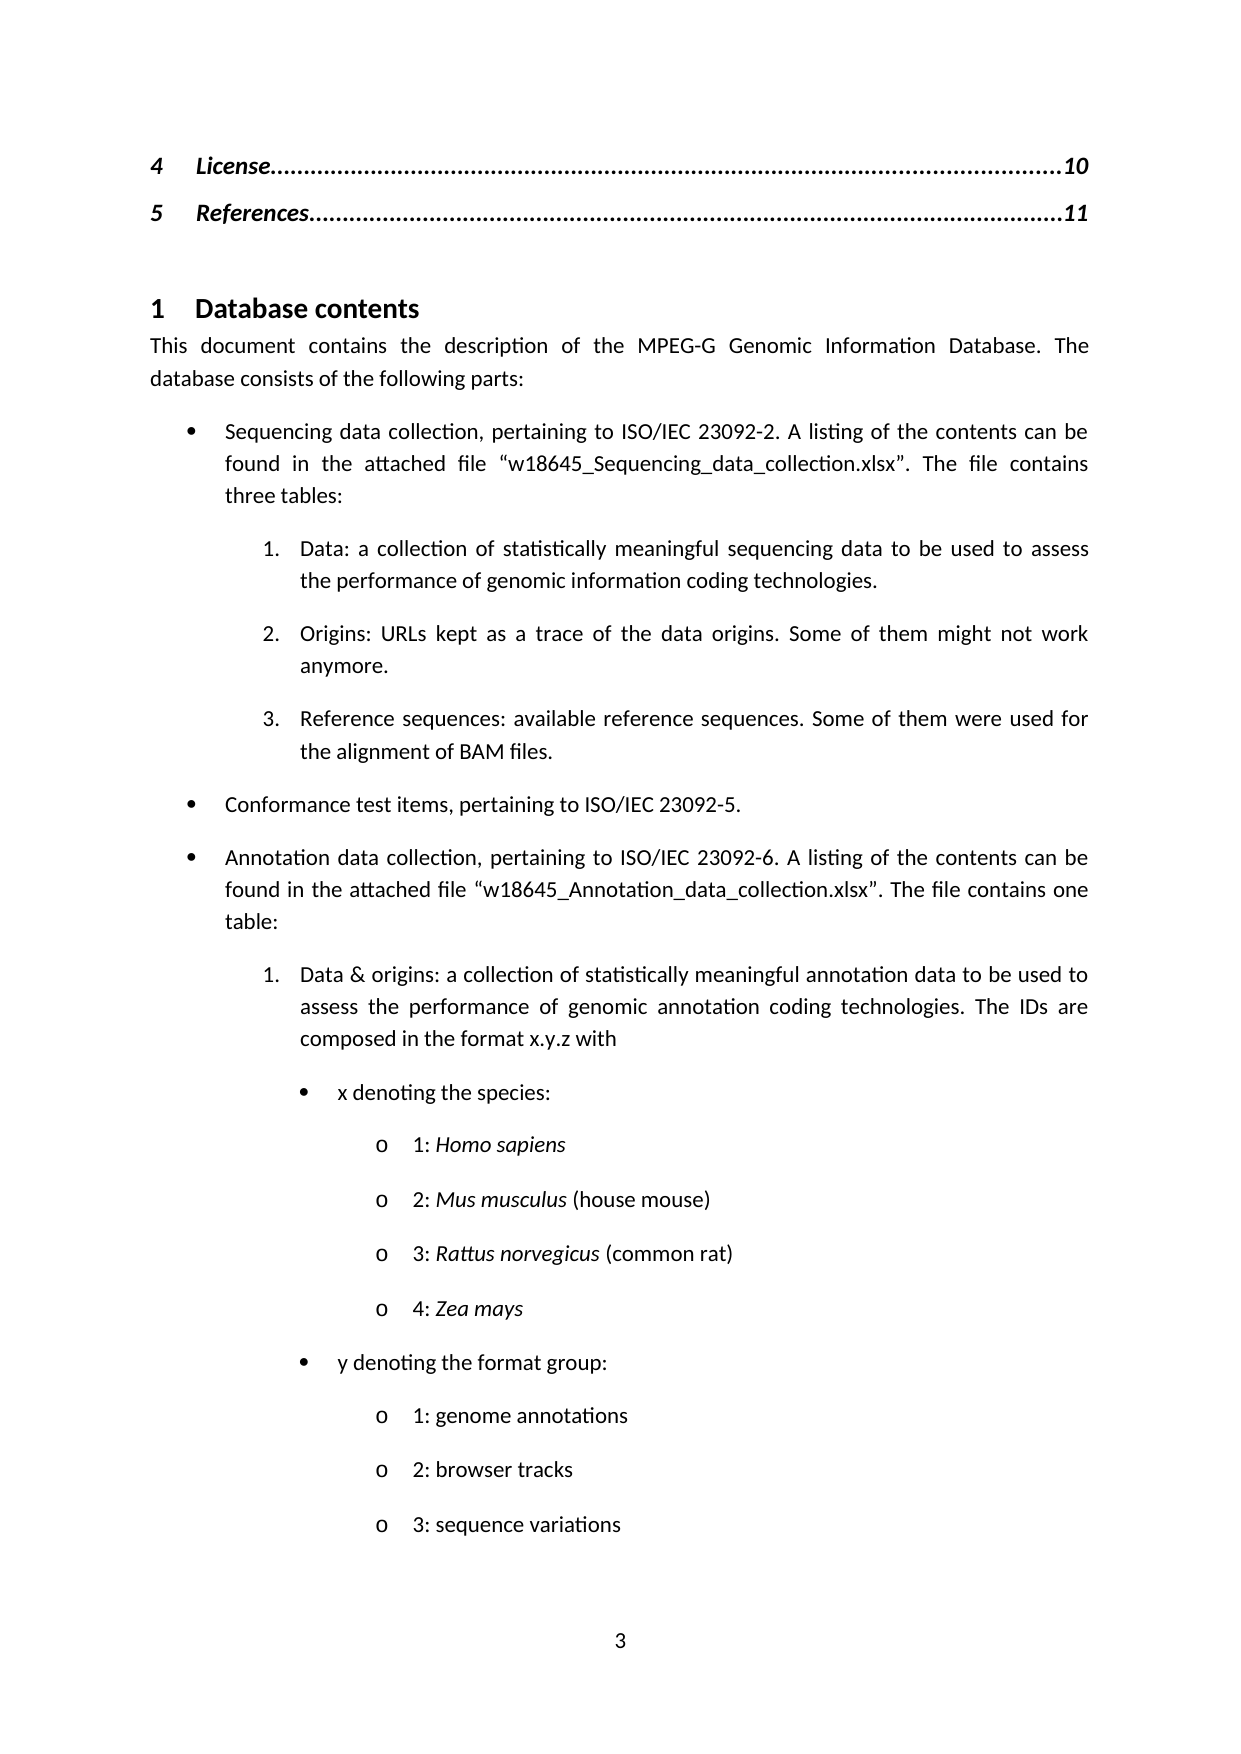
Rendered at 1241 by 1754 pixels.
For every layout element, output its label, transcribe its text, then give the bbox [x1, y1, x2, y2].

list y denoting the format group: [300, 1348, 1090, 1376]
list Sequencing data collection, pertaining to ISO/IEC 23092-2. A listing of the contents can be found in the attached file “w18645_Sequencing_data_collection.xlsx”. The file contains three tables: [187, 417, 1090, 509]
list 1: genome annotations [375, 1401, 1090, 1430]
list 1: Homo sapiens [375, 1131, 1090, 1160]
list 3: sequence variations [375, 1510, 1090, 1539]
list 2: Mus musculus (house mouse) [375, 1185, 1090, 1214]
list Origins: URLs kept as a trace of the data origins. Some of them might not work anymore. [262, 619, 1090, 679]
list 3: Rattus norvegicus (common rat) [375, 1239, 1090, 1268]
list 4: Zea mays [375, 1294, 1090, 1323]
list Data: a collection of statistically meaningful sequencing data to be used to assess the performance of genomic information coding technologies. [262, 534, 1090, 594]
list x denoting the species: [300, 1078, 1090, 1106]
text This document contains the description of the MPEG-G Genomic Information Database. The database consists of the following parts: [150, 332, 1090, 392]
list Conformance test items, pertaining to ISO/IEC 23092-5. [187, 790, 1090, 818]
list Reference sequences: available reference sequences. Some of them were used for the alignment of BAM files. [262, 704, 1090, 765]
subtitle Database contents [150, 290, 1090, 325]
list 2: browser tracks [375, 1456, 1090, 1485]
text 5 References 11 [150, 197, 1090, 228]
list Data & origins: a collection of statistically meaningful annotation data to be used to assess the performance of genomic annotation coding technologies. The IDs are composed in the format x.y.z with [262, 960, 1090, 1053]
list Annotation data collection, pertaining to ISO/IEC 23092-6. A listing of the contents can be found in the attached file “w18645_Annotation_data_collection.xlsx”. The file contains one table: [187, 843, 1090, 935]
text 4 License 10 [150, 150, 1090, 181]
